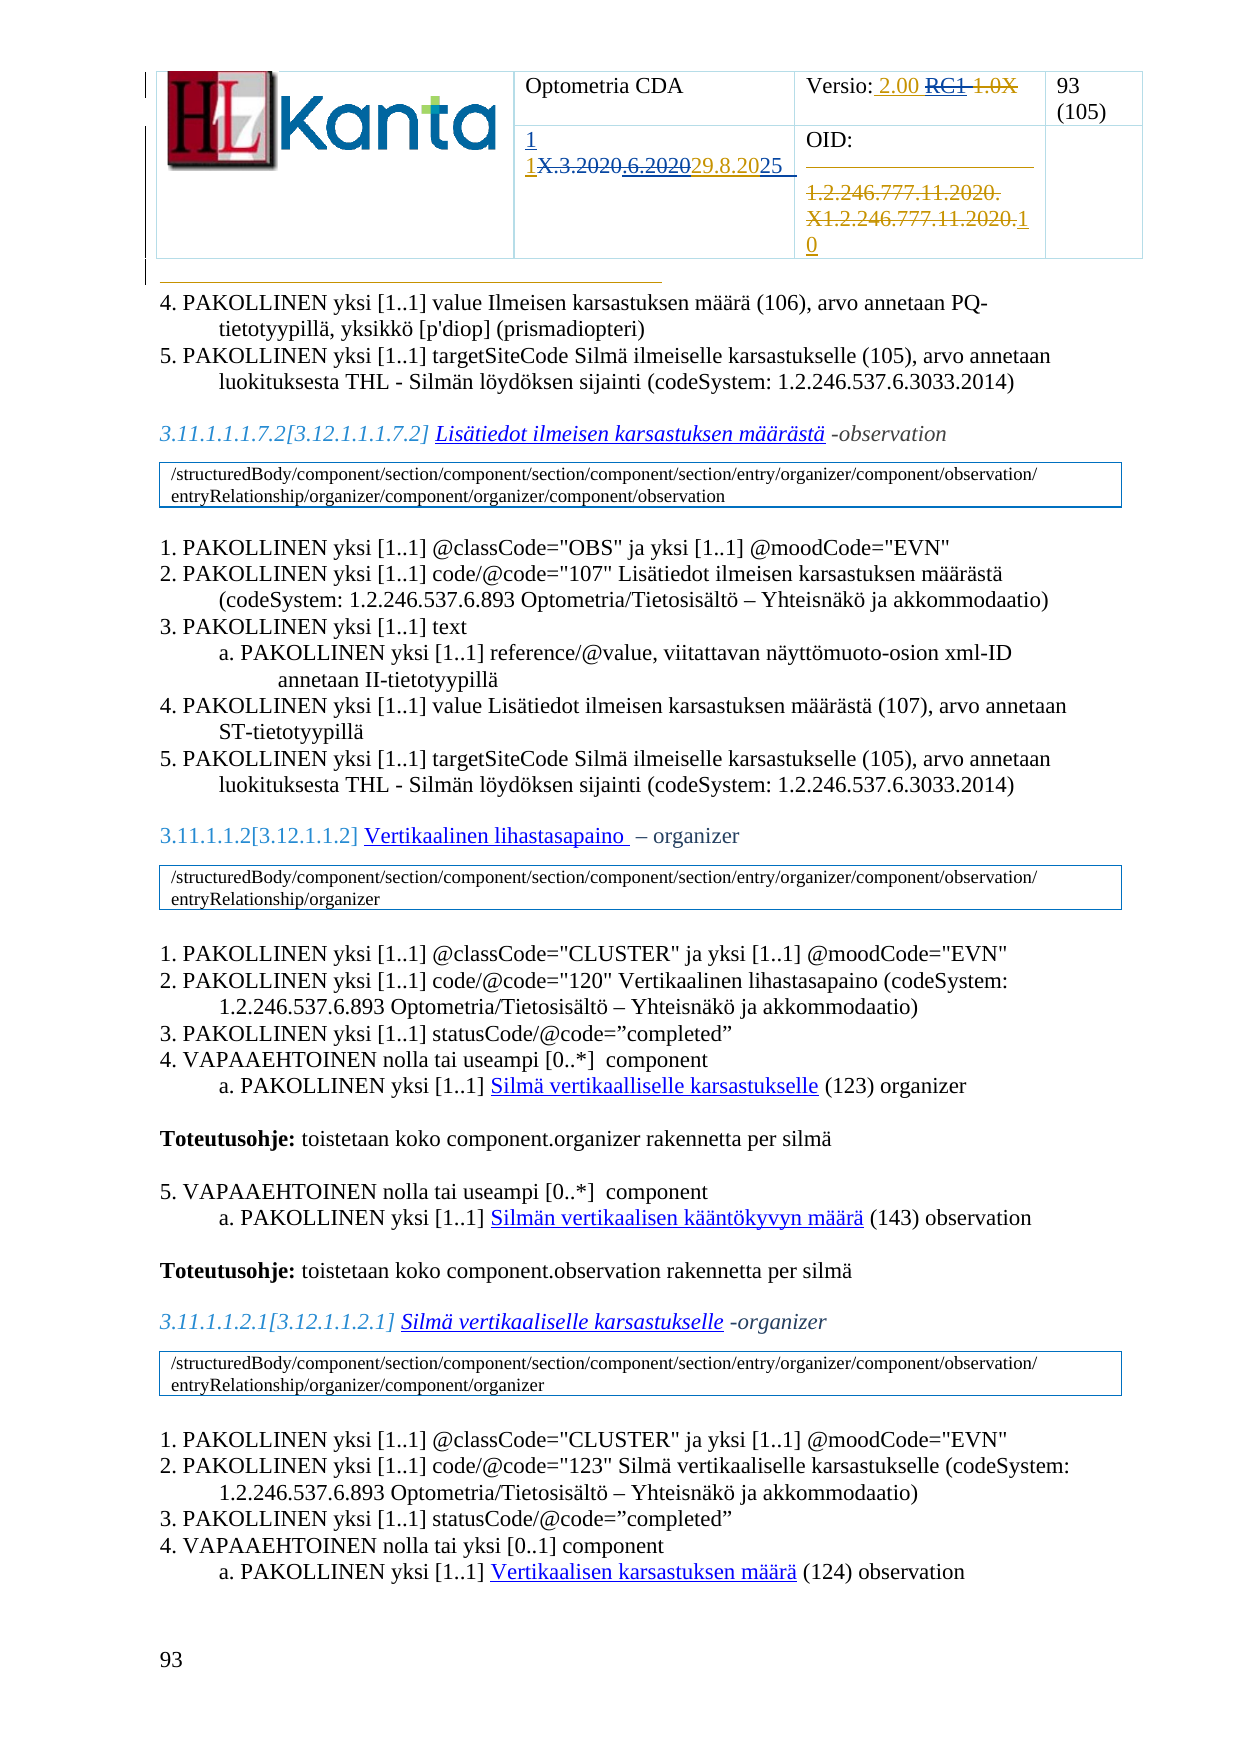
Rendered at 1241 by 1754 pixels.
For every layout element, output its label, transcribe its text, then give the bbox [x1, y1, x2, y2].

text 3. PAKOLLINEN yksi [1..1] statusCode/@code=”completed” [159, 1505, 1081, 1532]
text 4. PAKOLLINEN yksi [1..1] value Lisätiedot ilmeisen karsastuksen määrästä (107), arvo annetaan ST-tietotyypillä [159, 692, 1081, 745]
text 5. VAPAAEHTOINEN nolla tai useampi [0..*] component [159, 1178, 1081, 1204]
text 5. PAKOLLINEN yksi [1..1] targetSiteCode Silmä ilmeiselle karsastukselle (105), arvo annetaan luokituksesta THL - Silmän löydöksen sijainti (codeSystem: 1.2.246.537.6.3033.2014) [159, 342, 1081, 394]
text 2. PAKOLLINEN yksi [1..1] code/@code="123" Silmä vertikaaliselle karsastukselle (codeSystem: 1.2.246.537.6.893 Optometria/Tietosisältö – Yhteisnäkö ja akkommodaatio) [159, 1453, 1081, 1505]
subtitle Lisätiedot ilmeisen karsastuksen määrästä -observation [159, 419, 1081, 446]
table_header /structuredBody/component/section/component/section/component/section/entry/organizer/component/observation/entryRelationship/organizer [160, 866, 1121, 909]
picture [167, 71, 279, 171]
text 5. PAKOLLINEN yksi [1..1] targetSiteCode Silmä ilmeiselle karsastukselle (105), arvo annetaan luokituksesta THL - Silmän löydöksen sijainti (codeSystem: 1.2.246.537.6.3033.2014) [159, 745, 1081, 797]
text a. PAKOLLINEN yksi [1..1] Vertikaalisen karsastuksen määrä (124) observation [218, 1558, 1081, 1584]
text 4. PAKOLLINEN yksi [1..1] value Ilmeisen karsastuksen määrä (106), arvo annetaan PQ-tietotyypillä, yksikkö [p'diop] (prismadiopteri) [159, 289, 1081, 342]
table_header /structuredBody/component/section/component/section/component/section/entry/organizer/component/observation/entryRelationship/organizer/component/organizer [160, 1352, 1121, 1395]
picture [281, 96, 496, 150]
text 4. VAPAAEHTOINEN nolla tai yksi [0..1] component [159, 1532, 1081, 1558]
text 4. VAPAAEHTOINEN nolla tai useampi [0..*] component [159, 1046, 1081, 1072]
text a. PAKOLLINEN yksi [1..1] Silmän vertikaalisen kääntökyvyn määrä (143) observation [218, 1204, 1081, 1230]
text 1. PAKOLLINEN yksi [1..1] @classCode="CLUSTER" ja yksi [1..1] @moodCode="EVN" [159, 1426, 1081, 1453]
text 2. PAKOLLINEN yksi [1..1] code/@code="107" Lisätiedot ilmeisen karsastuksen määrästä (codeSystem: 1.2.246.537.6.893 Optometria/Tietosisältö – Yhteisnäkö ja akkommodaatio) [159, 560, 1081, 613]
text 3. PAKOLLINEN yksi [1..1] statusCode/@code=”completed” [159, 1019, 1081, 1046]
text Toteutusohje: toistetaan koko component.observation rakennetta per silmä [159, 1257, 1081, 1283]
subtitle Vertikaalinen lihastasapaino – organizer [159, 822, 1081, 849]
text a. PAKOLLINEN yksi [1..1] Silmä vertikaalliselle karsastukselle (123) organizer [218, 1072, 1081, 1099]
text a. PAKOLLINEN yksi [1..1] reference/@value, viitattavan näyttömuoto-osion xml-ID annetaan II-tietotyypillä [218, 639, 1081, 692]
text 1. PAKOLLINEN yksi [1..1] @classCode="OBS" ja yksi [1..1] @moodCode="EVN" [159, 534, 1081, 560]
text Toteutusohje: toistetaan koko component.organizer rakennetta per silmä [159, 1125, 1081, 1151]
text 3. PAKOLLINEN yksi [1..1] text [159, 613, 1081, 639]
text 2. PAKOLLINEN yksi [1..1] code/@code="120" Vertikaalinen lihastasapaino (codeSystem: 1.2.246.537.6.893 Optometria/Tietosisältö – Yhteisnäkö ja akkommodaatio) [159, 967, 1081, 1019]
subtitle Silmä vertikaaliselle karsastukselle -organizer [159, 1308, 1081, 1334]
text 1. PAKOLLINEN yksi [1..1] @classCode="CLUSTER" ja yksi [1..1] @moodCode="EVN" [159, 941, 1081, 967]
